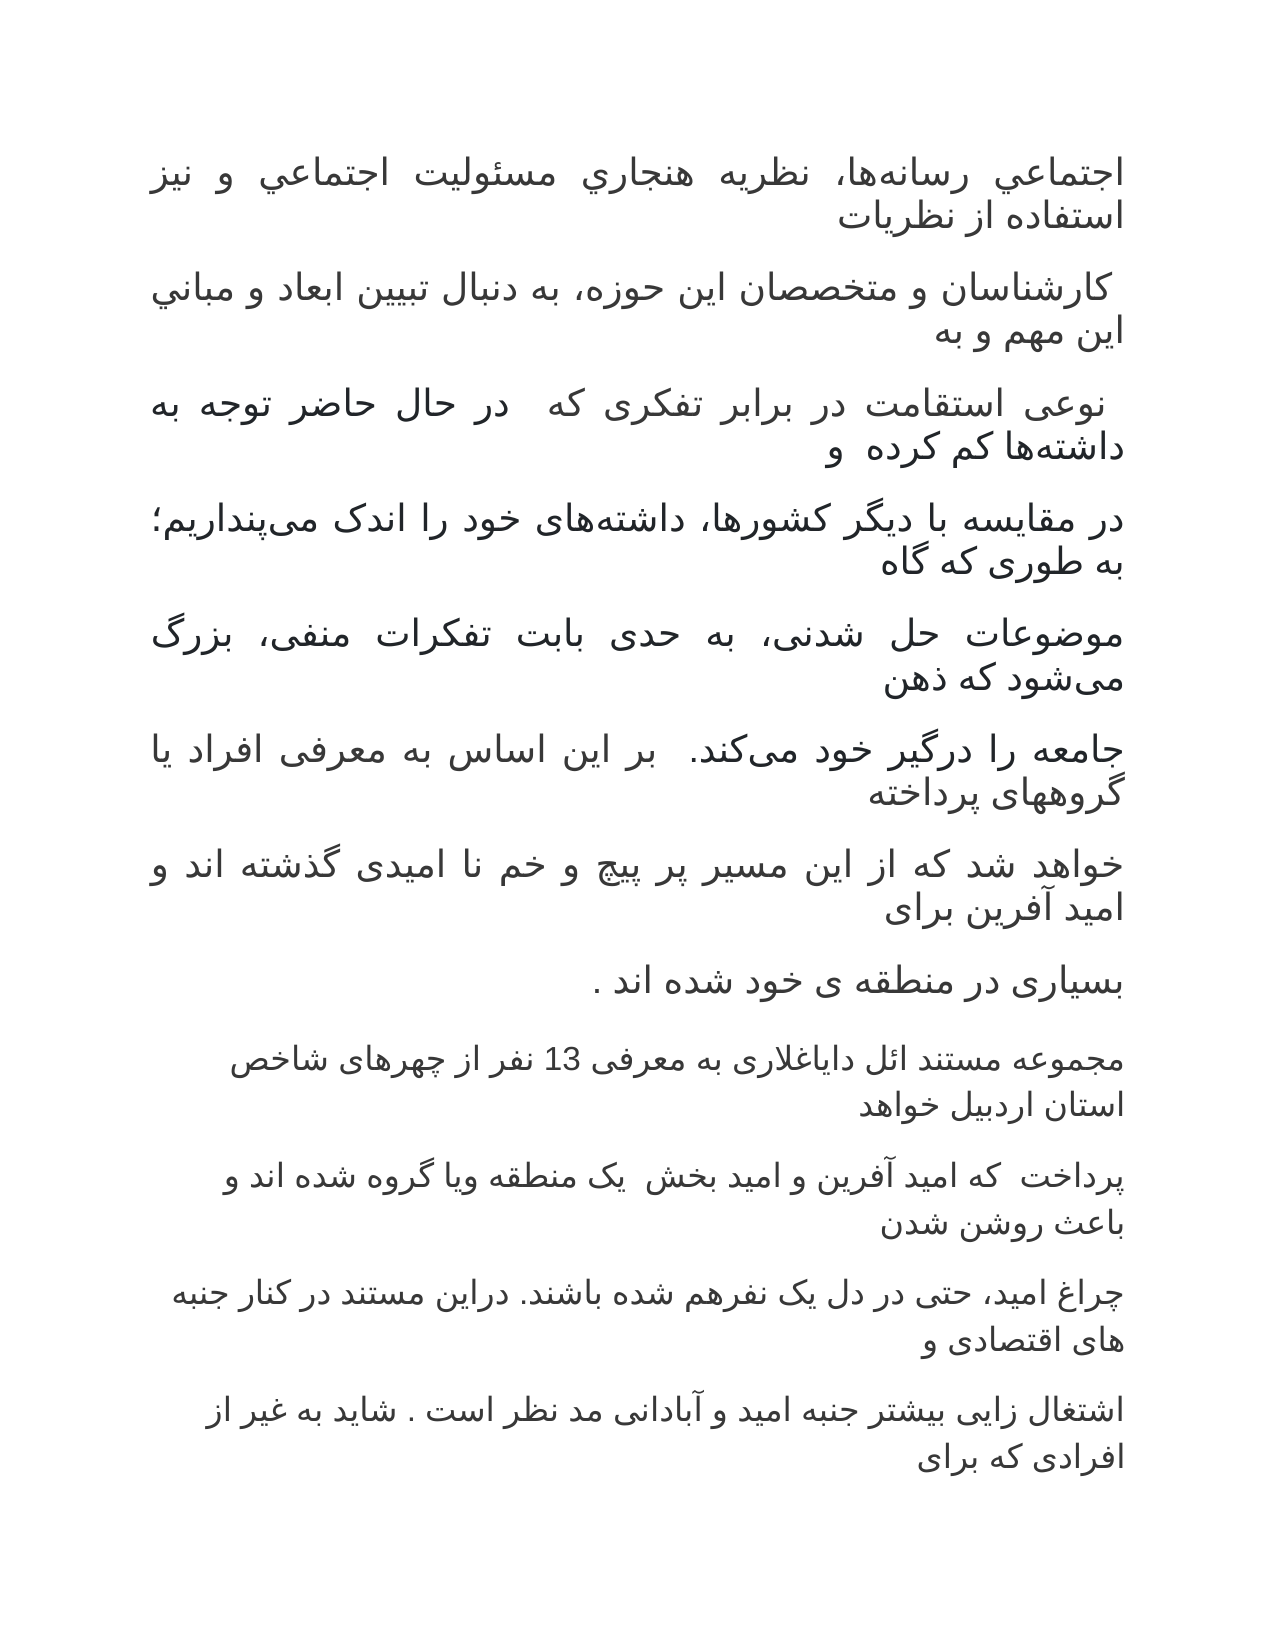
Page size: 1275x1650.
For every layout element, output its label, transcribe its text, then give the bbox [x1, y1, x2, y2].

text بسیاری در منطقه ی خود شده اند . [150, 958, 1125, 1001]
text نوعی استقامت در برابر تفکری که در حال حاضر توجه به داشته‌ها کم کرده و [150, 381, 1125, 467]
text كارشناسان و متخصصان اين حوزه، به دنبال تبيين ابعاد و مباني اين مهم و به [150, 265, 1125, 352]
text مجموعه مستند ائل دایاغلاری به معرفی 13 نفر از چهرهای شاخص استان اردبیل خواهد [150, 1030, 1125, 1124]
text موضوعات حل شدنی، به حدی بابت تفکرات منفی، بزرگ می‌شود که ذهن [150, 612, 1125, 698]
text اجتماعي رسانه‌ها، نظريه هنجاري مسئوليت اجتماعي و نيز استفاده از نظريات [150, 150, 1125, 236]
text جامعه را درگیر خود می‌کند. بر این اساس به معرفی افراد یا گروههای پرداخته [150, 727, 1125, 813]
text اشتغال زایی بیشتر جنبه امید و آبادانی مد نظر است . شاید به غیر از افرادی که برای [150, 1382, 1125, 1476]
text چراغ امید، حتی در دل یک نفرهم شده باشند. دراین مستند در کنار جنبه های اقتصادی و [150, 1264, 1125, 1358]
text در مقایسه با دیگر کشورها، داشته‌های خود را اندک می‌پنداریم؛ به طوری که گاه [150, 496, 1125, 582]
text پرداخت که امید آفرین و امید بخش یک منطقه ویا گروه شده اند و باعث روشن شدن [150, 1147, 1125, 1241]
text خواهد شد که از این مسیر پر پیچ و خم نا امیدی گذشته اند و امید آفرین برای [150, 842, 1125, 929]
